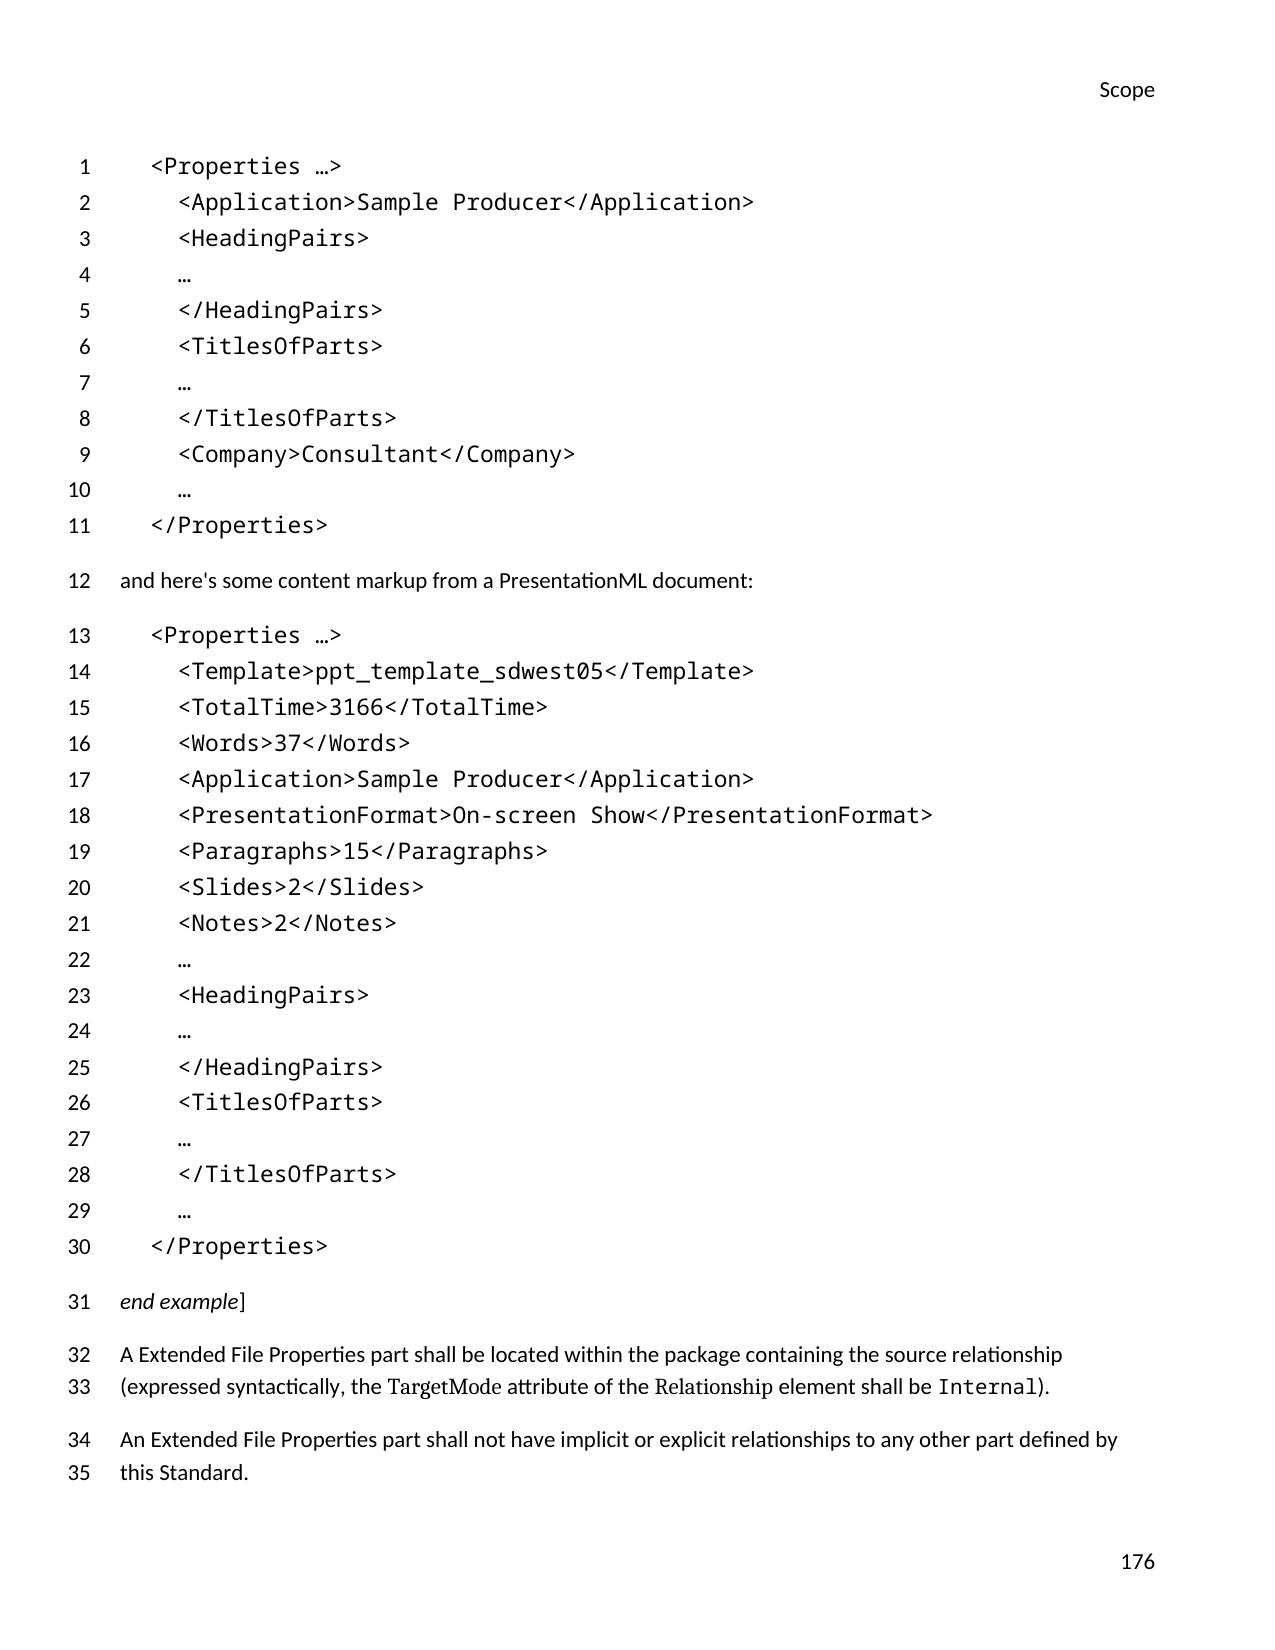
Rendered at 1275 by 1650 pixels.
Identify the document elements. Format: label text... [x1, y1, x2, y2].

text <Properties …> <Template>ppt_template_sdwest05</Template> <TotalTime>3166</TotalTime> <Words>37</Words> <Application>Sample Producer</Application> <PresentationFormat>On-screen Show</PresentationFormat> <Paragraphs>15</Paragraphs> <Slides>2</Slides> <Notes>2</Notes> [150, 619, 1155, 938]
text and here's some content markup from a PresentationML document: [120, 566, 1155, 594]
text An Extended File Properties part shall not have implicit or explicit relationships to any other part defined by this Standard. [120, 1426, 1155, 1486]
text <Properties …> <Application>Sample Producer</Application> <HeadingPairs> … </HeadingPairs> <TitlesOfParts> … </TitlesOfParts> <Company>Consultant</Company> … </Properties> [150, 150, 1155, 541]
text A Extended File Properties part shall be located within the package containing the source relationship (expressed syntactically, the TargetMode attribute of the Relationship element shall be Internal). [120, 1340, 1155, 1401]
text … <HeadingPairs> … </HeadingPairs> <TitlesOfParts> … </TitlesOfParts> … </Properties> [150, 943, 1155, 1261]
text end example] [120, 1287, 1155, 1315]
